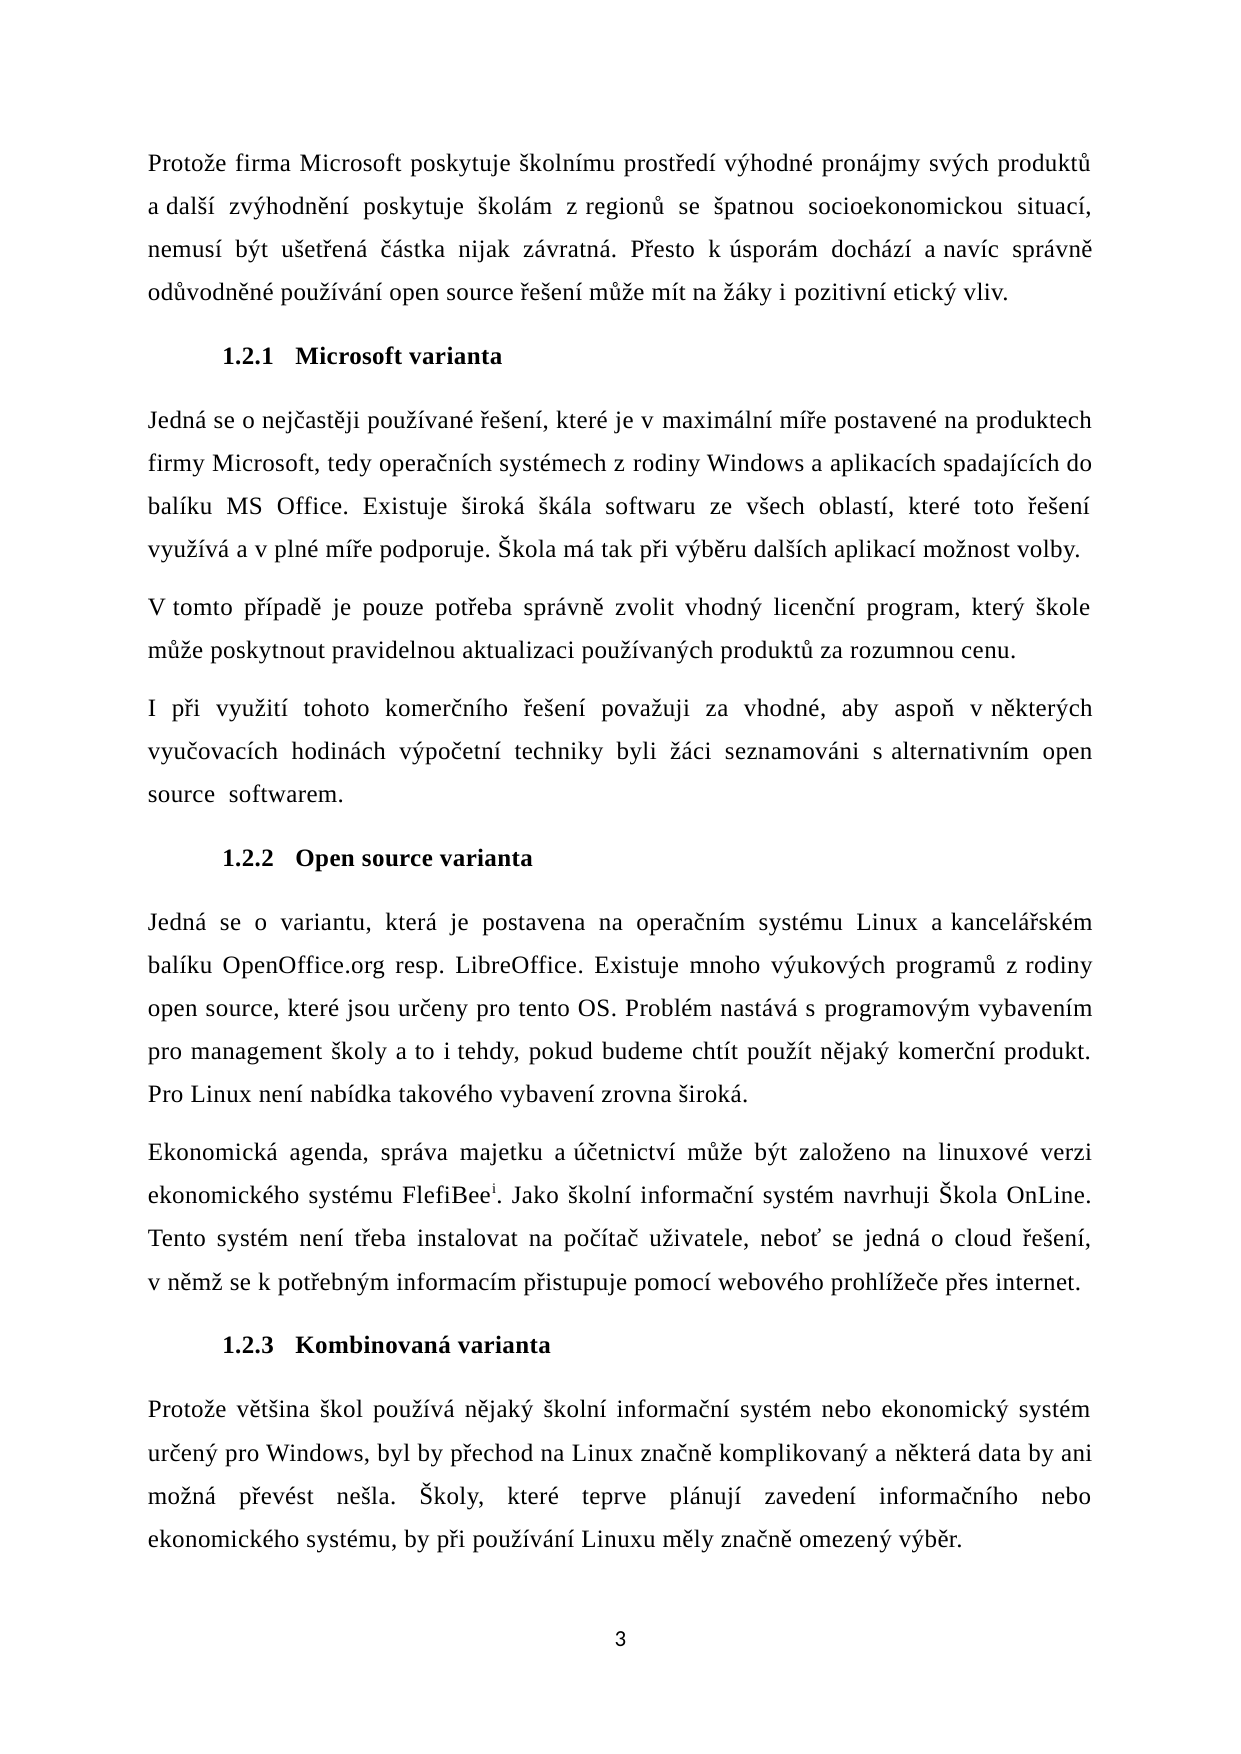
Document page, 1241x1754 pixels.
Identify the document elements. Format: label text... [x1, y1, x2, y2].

text Microsoft varianta [222, 341, 1093, 370]
text Kombinovaná varianta [222, 1331, 1093, 1359]
text Jedná se o variantu, která je postavena na operačním systému Linux a kancelářském balíku OpenOffice.org resp. LibreOffice. Existuje mnoho výukových programů z rodiny open source, které jsou určeny pro tento OS. Problém nastává s programovým vybavením pro management školy a to i tehdy, pokud budeme chtít použít nějaký komerční produkt. Pro Linux není nabídka takového vybavení zrovna široká. [148, 907, 1093, 1108]
text Jedná se o nejčastěji používané řešení, které je v maximální míře postavené na produktech firmy Microsoft, tedy operačních systémech z rodiny Windows a aplikacích spadajících do balíku MS Office. Existuje široká škála softwaru ze všech oblastí, které toto řešení využívá a v plné míře podporuje. Škola má tak při výběru dalších aplikací možnost volby. [148, 405, 1093, 563]
text Protože většina škol používá nějaký školní informační systém nebo ekonomický systém určený pro Windows, byl by přechod na Linux značně komplikovaný a některá data by ani možná převést nešla. Školy, které teprve plánují zavedení informačního nebo ekonomického systému, by při používání Linuxu měly značně omezený výběr. [148, 1394, 1093, 1553]
text Ekonomická agenda, správa majetku a účetnictví může být založeno na linuxové verzi ekonomického systému FlefiBee. Jako školní informační systém navrhuji Škola OnLine. Tento systém není třeba instalovat na počítač uživatele, neboť se jedná o cloud řešení, v němž se k potřebným informacím přistupuje pomocí webového prohlížeče přes internet. [148, 1137, 1093, 1295]
text Open source varianta [222, 843, 1093, 872]
text I při využití tohoto komerčního řešení považuji za vhodné, aby aspoň v některých vyučovacích hodinách výpočetní techniky byli žáci seznamováni s alternativním open source softwarem. [148, 693, 1093, 808]
text V tomto případě je pouze potřeba správně zvolit vhodný licenční program, který škole může poskytnout pravidelnou aktualizaci používaných produktů za rozumnou cenu. [148, 592, 1093, 664]
text Protože firma Microsoft poskytuje školnímu prostředí výhodné pronájmy svých produktů a další zvýhodnění poskytuje školám z regionů se špatnou socioekonomickou situací, nemusí být ušetřená částka nijak závratná. Přesto k úsporám dochází a navíc správně odůvodněné používání open source řešení může mít na žáky i pozitivní etický vliv. [148, 148, 1093, 306]
